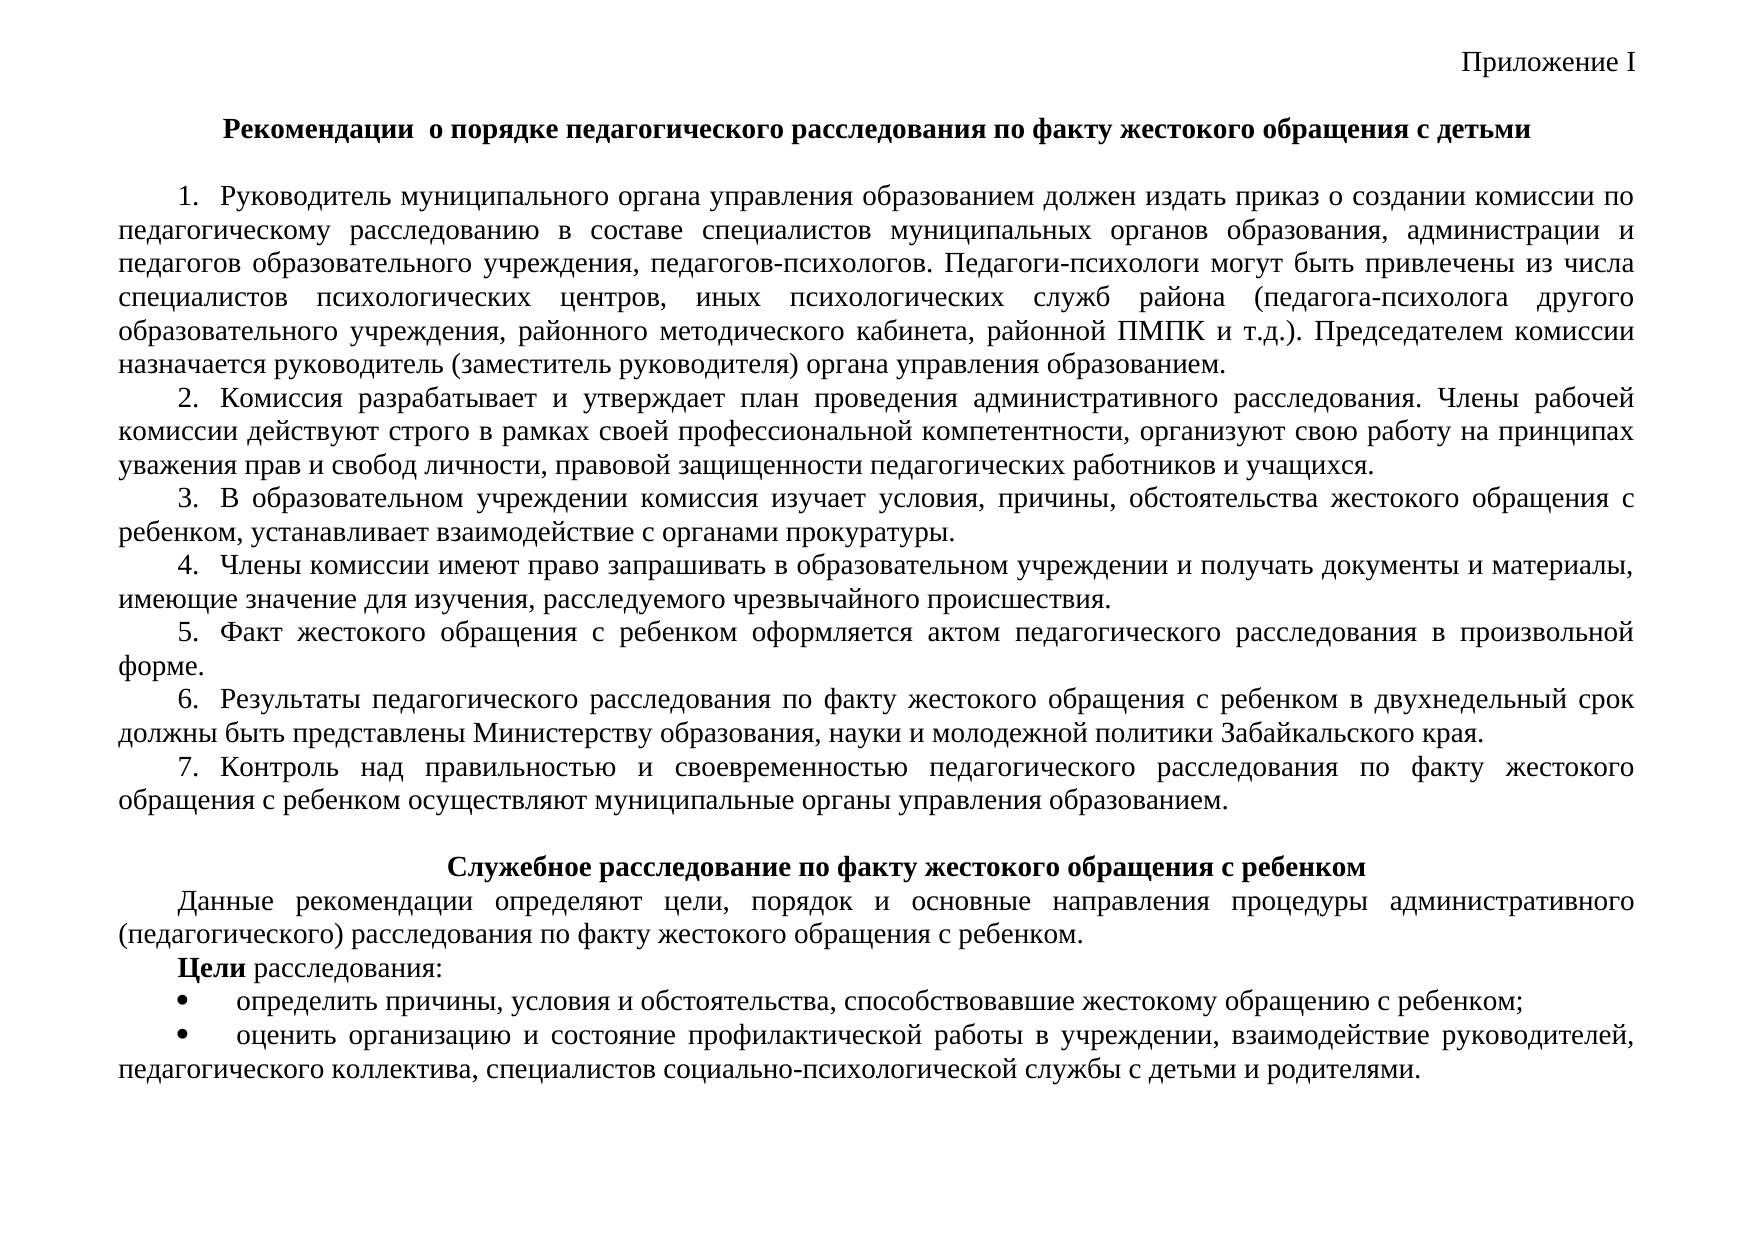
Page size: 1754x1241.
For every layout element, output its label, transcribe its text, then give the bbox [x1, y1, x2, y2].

list Члены комиссии имеют право запрашивать в образовательном учреждении и получать документы и материалы, имеющие значение для изучения, расследуемого чрезвычайного происшествия. [118, 547, 1636, 614]
list Комиссия разрабатывает и утверждает план проведения административного расследования. Члены рабочей комиссии действуют строго в рамках своей профессиональной компетентности, организуют свою работу на принципах уважения прав и свобод личности, правовой защищенности педагогических работников и учащихся. [118, 380, 1636, 480]
list Факт жестокого обращения с ребенком оформляется актом педагогического расследования в произвольной форме. [118, 614, 1636, 682]
text Рекомендации о порядке педагогического расследования по факту жестокого обращения с детьми [118, 111, 1636, 145]
text Данные рекомендации определяют цели, порядок и основные направления процедуры административного (педагогического) расследования по факту жестокого обращения с ребенком. [118, 883, 1636, 950]
text Приложение I [118, 44, 1636, 78]
list оценить организацию и состояние профилактической работы в учреждении, взаимодействие руководителей, педагогического коллектива, специалистов социально-психологической службы с детьми и родителями. [118, 1017, 1636, 1084]
list В образовательном учреждении комиссия изучает условия, причины, обстоятельства жестокого обращения с ребенком, устанавливает взаимодействие с органами прокуратуры. [118, 480, 1636, 547]
list Результаты педагогического расследования по факту жестокого обращения с ребенком в двухнедельный срок должны быть представлены Министерству образования, науки и молодежной политики Забайкальского края. [118, 682, 1636, 749]
text Служебное расследование по факту жестокого обращения с ребенком [118, 849, 1636, 883]
list Руководитель муниципального органа управления образованием должен издать приказ о создании комиссии по педагогическому расследованию в составе специалистов муниципальных органов образования, администрации и педагогов образовательного учреждения, педагогов-психологов. Педагоги-психологи могут быть привлечены из числа специалистов психологических центров, иных психологических служб района (педагога-психолога другого образовательного учреждения, районного методического кабинета, районной ПМПК и т.д.). Председателем комиссии назначается руководитель (заместитель руководителя) органа управления образованием. [118, 178, 1636, 380]
text Цели расследования: [118, 950, 1636, 983]
list Контроль над правильностью и своевременностью педагогического расследования по факту жестокого обращения с ребенком осуществляют муниципальные органы управления образованием. [118, 749, 1636, 816]
list определить причины, условия и обстоятельства, способствовавшие жестокому обращению с ребенком; [118, 983, 1636, 1017]
